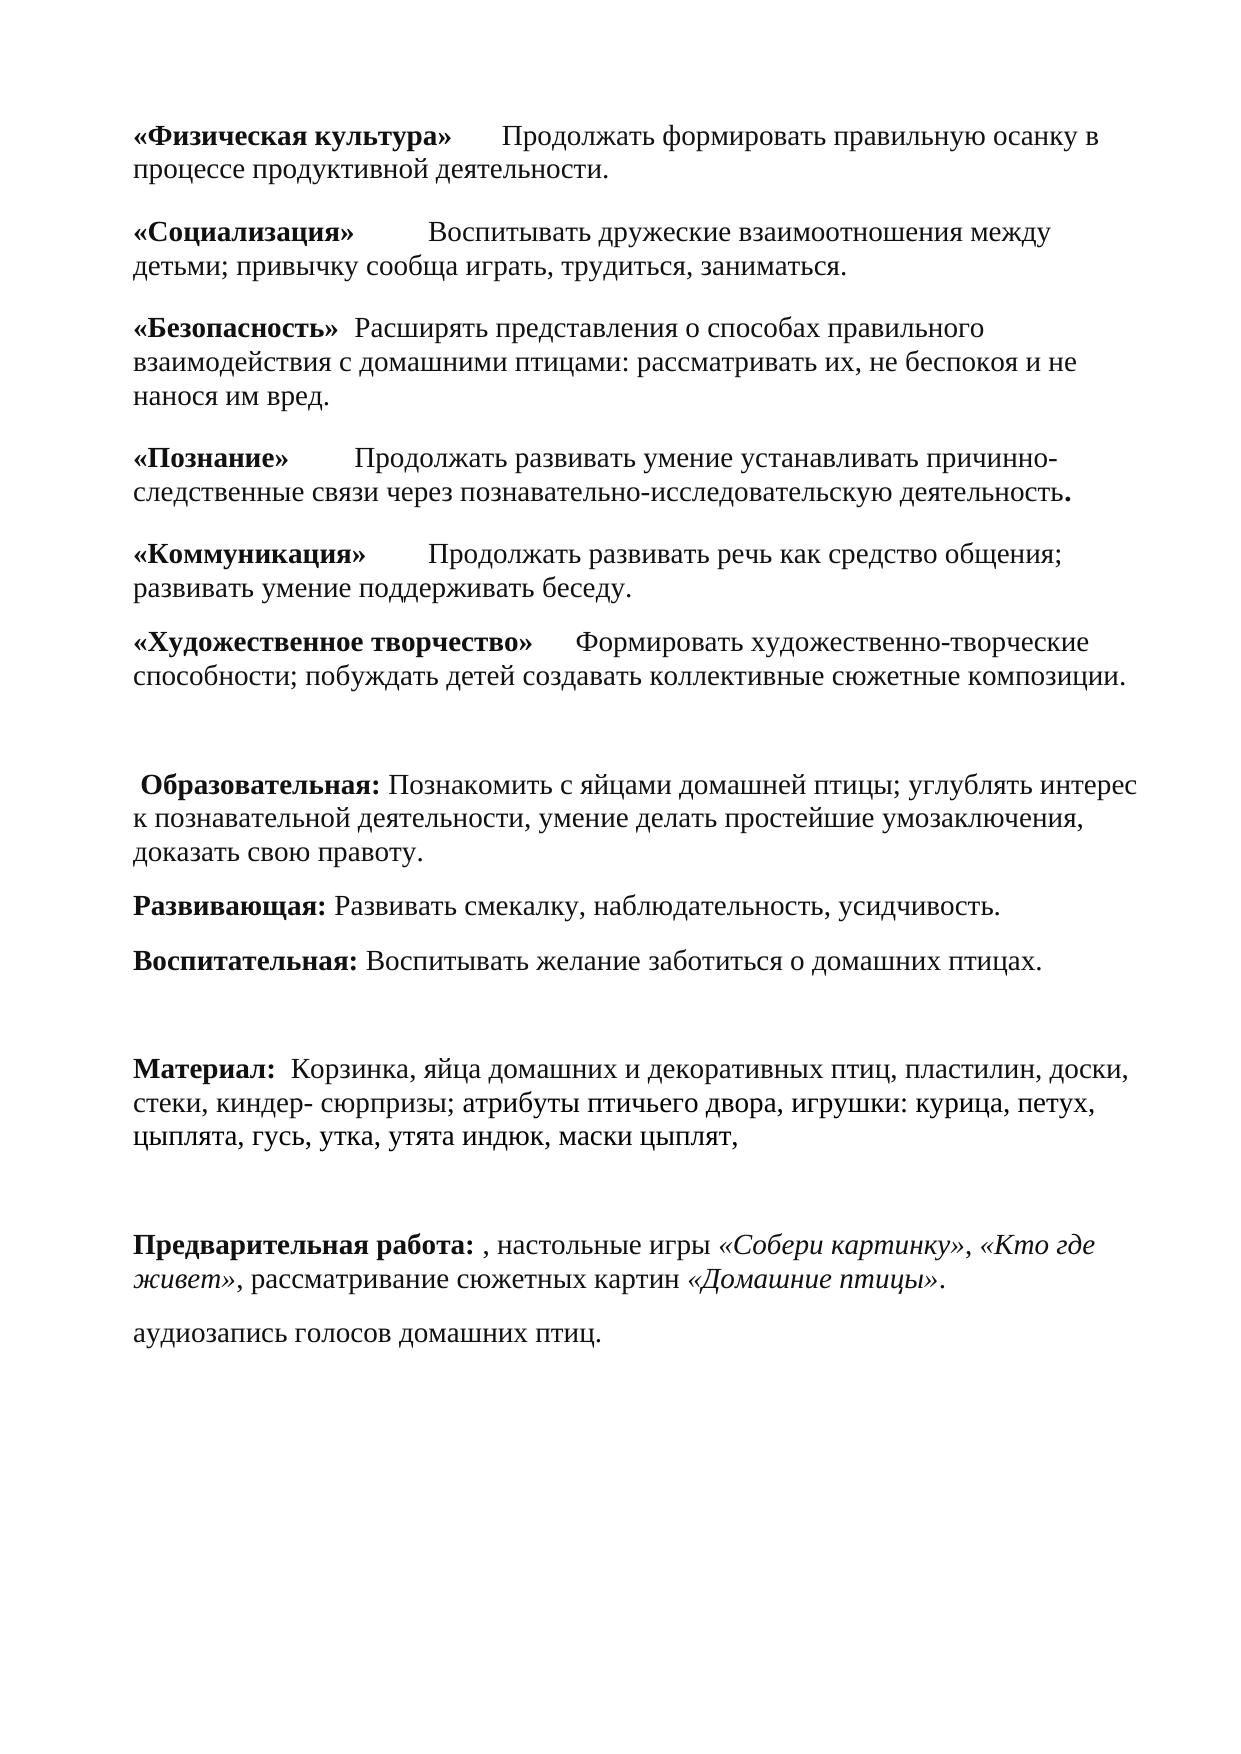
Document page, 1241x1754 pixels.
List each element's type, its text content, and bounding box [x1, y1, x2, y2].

text «Коммуникация» Продолжать развивать речь как средство общения; развивать умение поддерживать беседу. [133, 537, 1152, 604]
text Развивающая: Развивать смекалку, наблюдательность, усидчивость. [133, 888, 1152, 922]
text Воспитательная: Воспитывать желание заботиться о домашних птицах. [133, 943, 1152, 976]
text «Безопасность» Расширять представления о способах правильного взаимодействия с домашними птицами: рассматривать их, не беспокоя и не нанося им вред. [133, 311, 1152, 411]
text Образовательная: Познакомить с яйцами домашней птицы; углублять интерес к познавательной деятельности, умение делать простейшие умозаключения, доказать свою правоту. [133, 767, 1152, 867]
text «Познание» Продолжать развивать умение устанавливать причинно-следственные связи через познавательно-исследовательскую деятельность. [133, 440, 1152, 507]
text аудиозапись голосов домашних птиц. [133, 1315, 1152, 1349]
text «Художественное творчество» Формировать художественно-творческие способности; побуждать детей создавать коллективные сюжетные композиции. [133, 624, 1152, 692]
text Материал: Корзинка, яйца домашних и декоративных птиц, пластилин, доски, стеки, киндер- сюрпризы; атрибуты птичьего двора, игрушки: курица, петух, цыплята, гусь, утка, утята индюк, маски цыплят, [133, 1051, 1152, 1152]
text «Физическая культура» Продолжать формировать правильную осанку в процессе продуктивной деятельности. [133, 118, 1152, 185]
text «Социализация» Воспитывать дружеские взаимоотношения между детьми; привычку сообща играть, трудиться, заниматься. [133, 214, 1152, 281]
text Предварительная работа: , настольные игры «Собери картинку», «Кто где живет», рассматривание сюжетных картин «Домашние птицы». [133, 1227, 1152, 1294]
